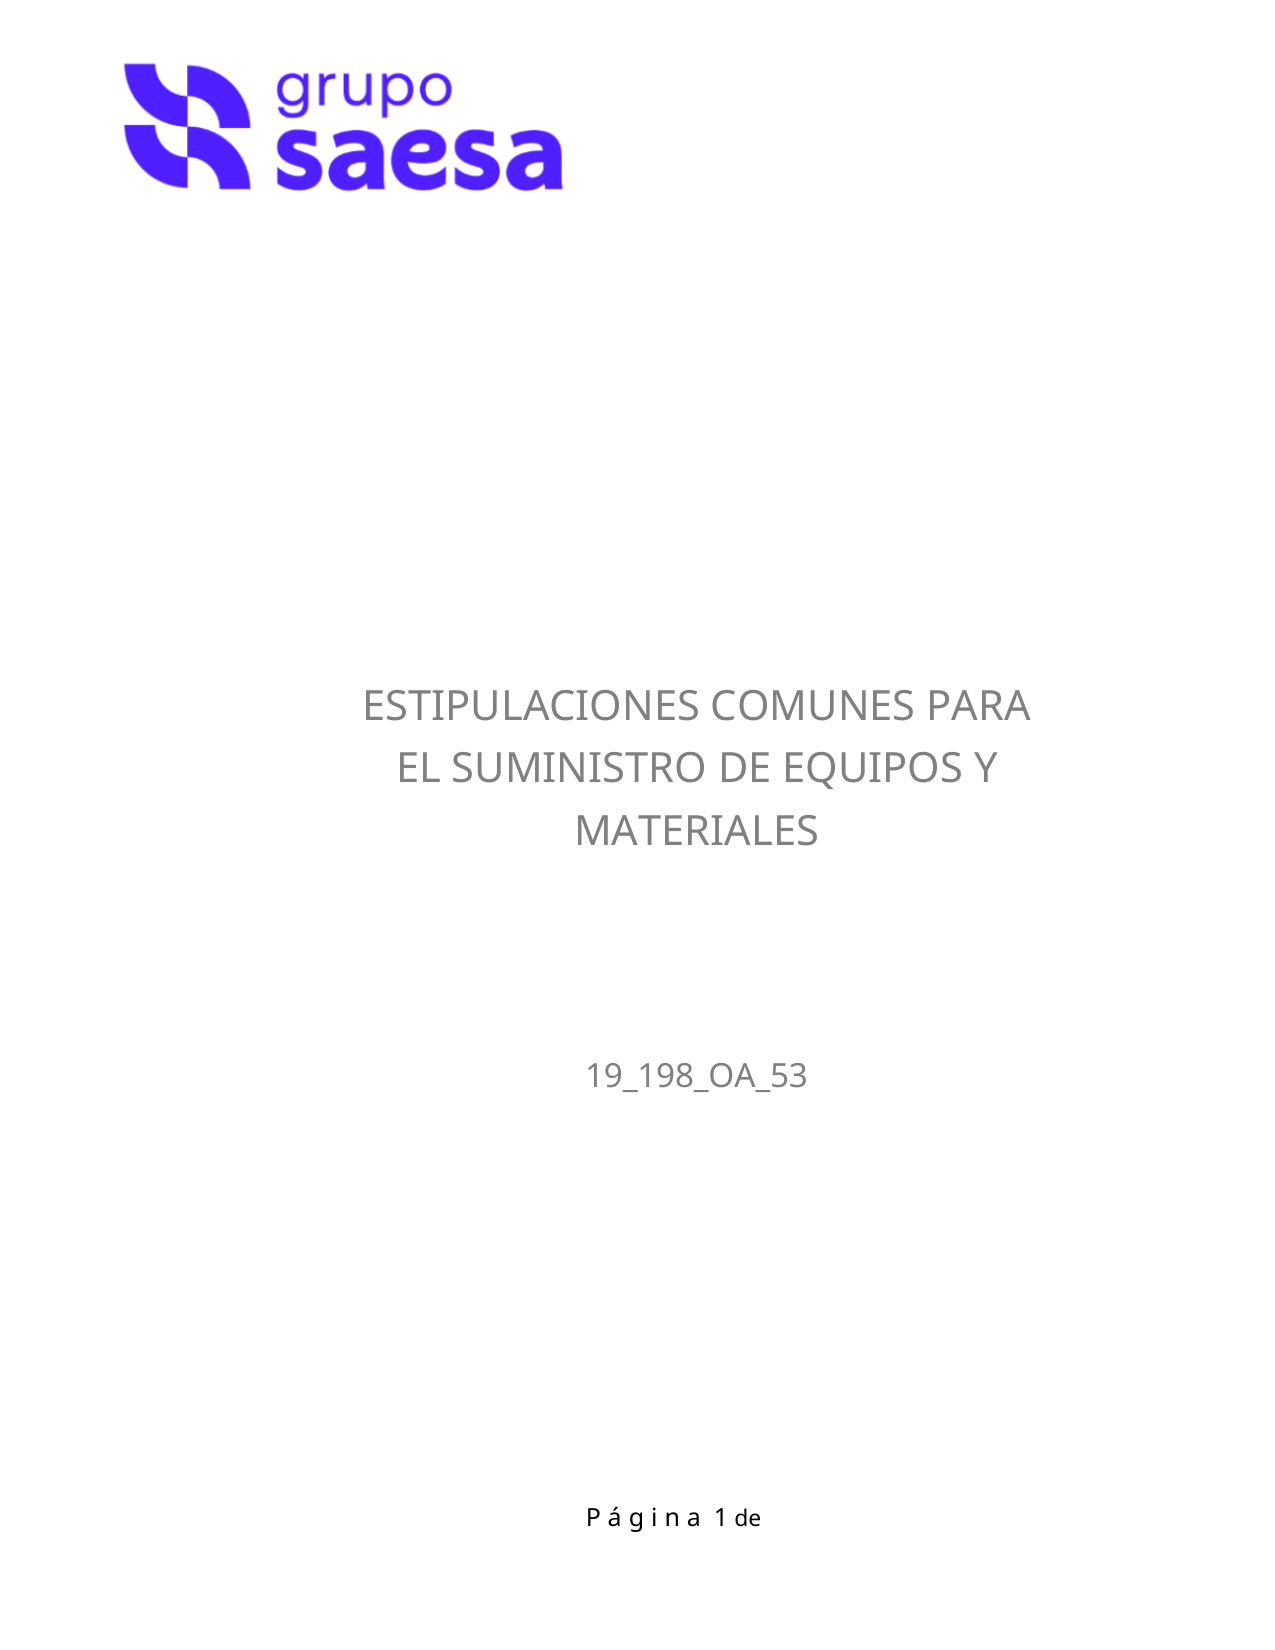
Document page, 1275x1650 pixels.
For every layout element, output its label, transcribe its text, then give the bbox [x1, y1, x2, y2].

text 19_198_OA_53 [230, 1051, 1162, 1097]
picture [112, 54, 569, 195]
title ESTIPULACIONES COMUNES PARA EL SUMINISTRO DE EQUIPOS Y MATERIALES [355, 675, 1038, 858]
